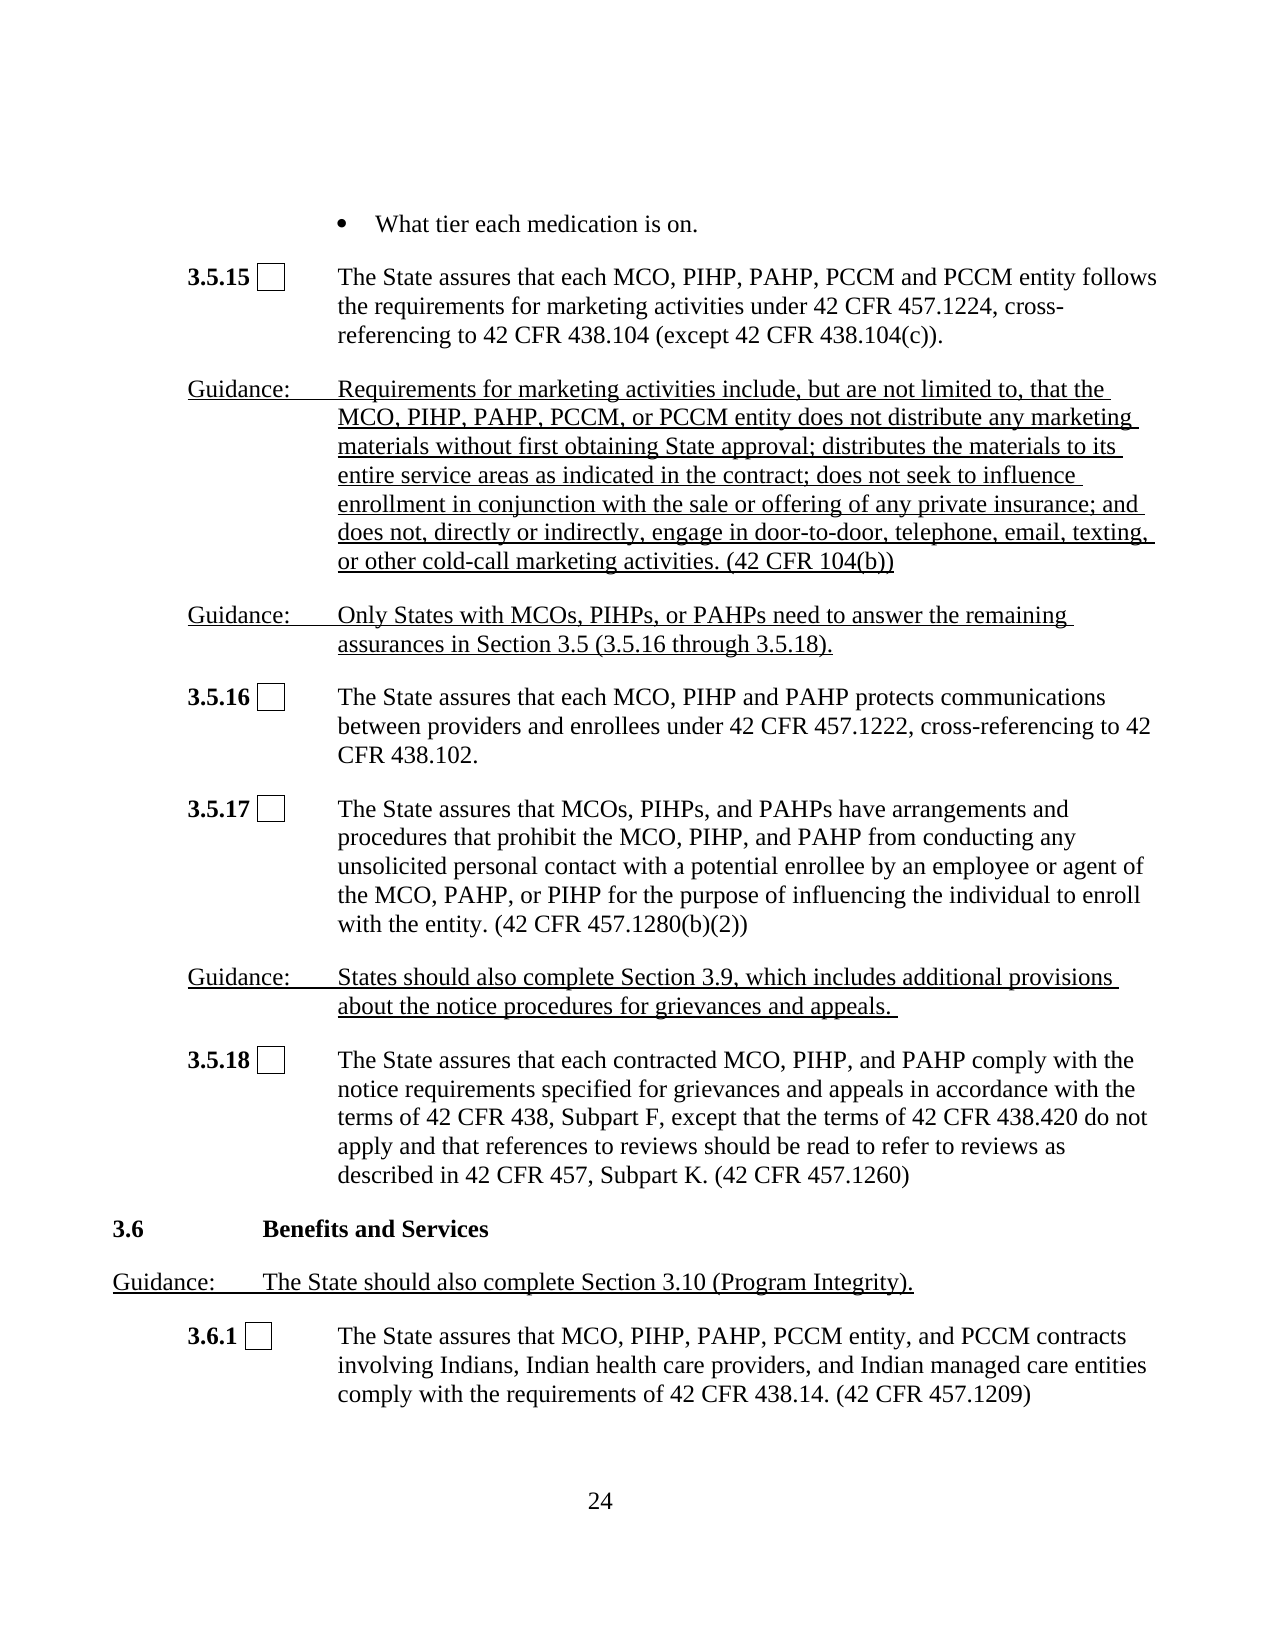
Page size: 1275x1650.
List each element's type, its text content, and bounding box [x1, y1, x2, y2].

list What tier each medication is on. [337, 209, 1162, 237]
text Guidance: Requirements for marketing activities include, but are not limited to, that the MCO, PIHP, PAHP, PCCM, or PCCM entity does not distribute any marketing materials without first obtaining State approval; distributes the materials to its entire service areas as indicated in the contract; does not seek to influence enrollment in conjunction with the sale or offering of any private insurance; and does not, directly or indirectly, engage in door-to-door, telephone, email, texting, or other cold-call marketing activities. (42 CFR 104(b)) [187, 374, 1162, 575]
text Guidance: The State should also complete Section 3.10 (Program Integrity). [112, 1267, 1162, 1296]
subtitle 3.6 Benefits and Services [112, 1214, 1162, 1242]
subtitle 3.5.18 The State assures that each contracted MCO, PIHP, and PAHP comply with the notice requirements specified for grievances and appeals in accordance with the terms of 42 CFR 438, Subpart F, except that the terms of 42 CFR 438.420 do not apply and that references to reviews should be read to refer to reviews as described in 42 CFR 457, Subpart K. (42 CFR 457.1260) [187, 1045, 1162, 1189]
text Guidance: Only States with MCOs, PIHPs, or PAHPs need to answer the remaining assurances in Section 3.5 (3.5.16 through 3.5.18). [187, 600, 1162, 657]
subtitle 3.5.15 The State assures that each MCO, PIHP, PAHP, PCCM and PCCM entity follows the requirements for marketing activities under 42 CFR 457.1224, cross-referencing to 42 CFR 438.104 (except 42 CFR 438.104(c)). [187, 262, 1162, 349]
subtitle 3.5.17 The State assures that MCOs, PIHPs, and PAHPs have arrangements and procedures that prohibit the MCO, PIHP, and PAHP from conducting any unsolicited personal contact with a potential enrollee by an employee or agent of the MCO, PAHP, or PIHP for the purpose of influencing the individual to enroll with the entity. (42 CFR 457.1280(b)(2)) [187, 794, 1162, 937]
subtitle 3.6.1 The State assures that MCO, PIHP, PAHP, PCCM entity, and PCCM contracts involving Indians, Indian health care providers, and Indian managed care entities comply with the requirements of 42 CFR 438.14. (42 CFR 457.1209) [187, 1321, 1162, 1407]
subtitle 3.5.16 The State assures that each MCO, PIHP and PAHP protects communications between providers and enrollees under 42 CFR 457.1222, cross-referencing to 42 CFR 438.102. [187, 682, 1162, 769]
text Guidance: States should also complete Section 3.9, which includes additional provisions about the notice procedures for grievances and appeals. [187, 962, 1162, 1020]
